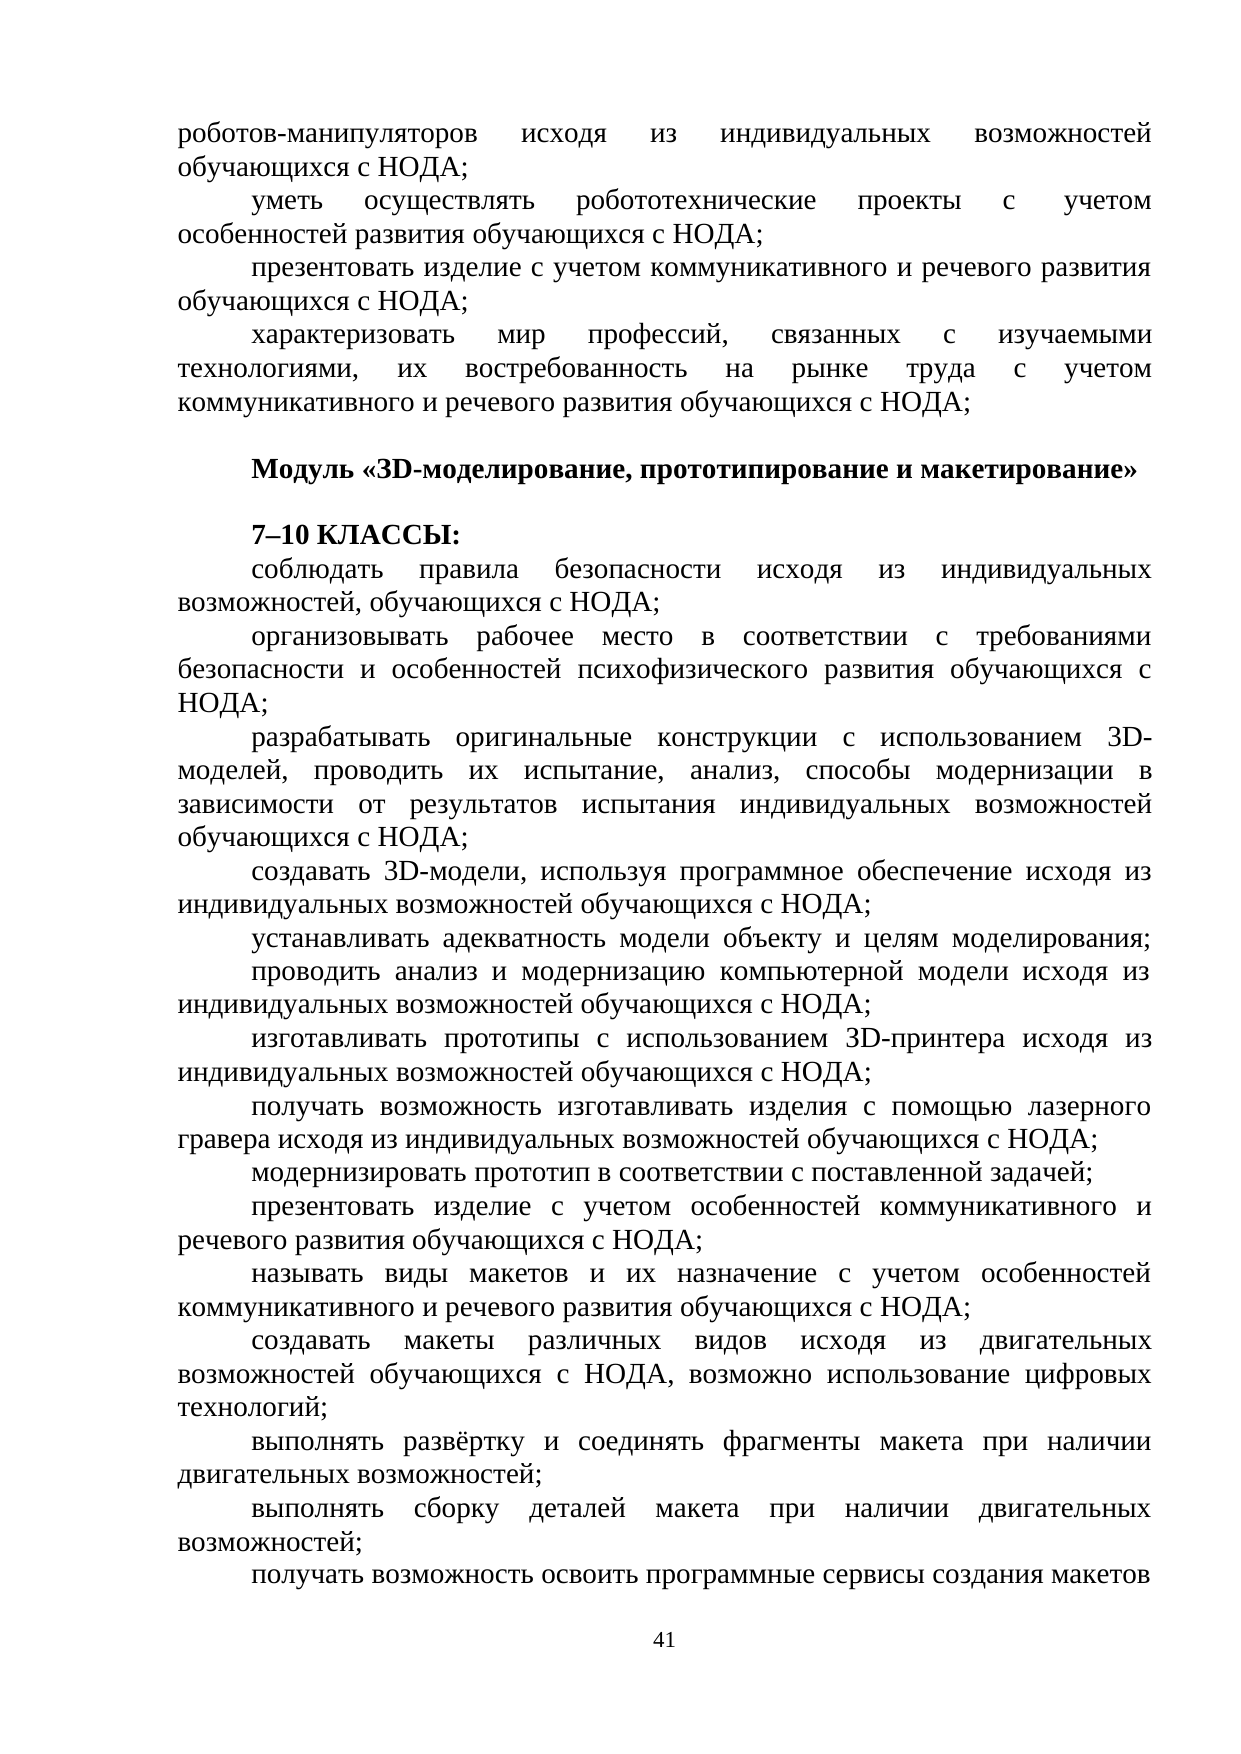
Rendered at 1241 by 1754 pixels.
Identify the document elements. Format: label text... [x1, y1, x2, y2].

text получать возможность изготавливать изделия с помощью лазерного гравера исходя из индивидуальных возможностей обучающихся с НОДА; [177, 1088, 1151, 1155]
text организовывать рабочее место в соответствии с требованиями безопасности и особенностей психофизического развития обучающихся с НОДА; [177, 618, 1152, 719]
text выполнять сборку деталей макета при наличии двигательных возможностей; [177, 1490, 1152, 1557]
text создавать 3D-модели, используя программное обеспечение исходя из индивидуальных возможностей обучающихся с НОДА; [177, 853, 1152, 920]
text модернизировать прототип в соответствии с поставленной задачей; [251, 1155, 1196, 1188]
text индивидуальных возможностей обучающихся с НОДА; [177, 987, 1196, 1021]
subtitle Модуль «ЗD-моделирование, прототипирование и макетирование» 7–10 КЛАССЫ: [251, 418, 1138, 551]
text характеризовать мир профессий, связанных с изучаемыми технологиями, их востребованность на рынке труда с учетом коммуникативного и речевого развития обучающихся с НОДА; [177, 317, 1152, 417]
text презентовать изделие с учетом коммуникативного и речевого развития обучающихся с НОДА; [177, 249, 1151, 317]
text выполнять развёртку и соединять фрагменты макета при наличии двигательных возможностей; [177, 1423, 1152, 1490]
text создавать макеты различных видов исходя из двигательных возможностей обучающихся с НОДА, возможно использование цифровых технологий; [177, 1322, 1152, 1423]
text получать возможность освоить программные сервисы создания макетов [251, 1557, 1196, 1591]
text соблюдать правила безопасности исходя из индивидуальных возможностей, обучающихся с НОДА; [177, 551, 1152, 618]
text устанавливать адекватность модели объекту и целям моделирования; проводить анализ и модернизацию компьютерной модели исходя из [251, 920, 1152, 987]
text презентовать изделие с учетом особенностей коммуникативного и речевого развития обучающихся с НОДА; [177, 1188, 1152, 1255]
text разрабатывать оригинальные конструкции с использованием 3D- моделей, проводить их испытание, анализ, способы модернизации в зависимости от результатов испытания индивидуальных возможностей обучающихся с НОДА; [177, 719, 1152, 853]
text называть виды макетов и их назначение с учетом особенностей коммуникативного и речевого развития обучающихся с НОДА; [177, 1255, 1151, 1322]
text уметь осуществлять робототехнические проекты с учетом особенностей развития обучающихся с НОДА; [177, 182, 1152, 249]
text роботов-манипуляторов исходя из индивидуальных возможностей обучающихся с НОДА; [177, 115, 1152, 182]
text изготавливать прототипы с использованием ЗD-принтера исходя из индивидуальных возможностей обучающихся с НОДА; [177, 1021, 1152, 1088]
